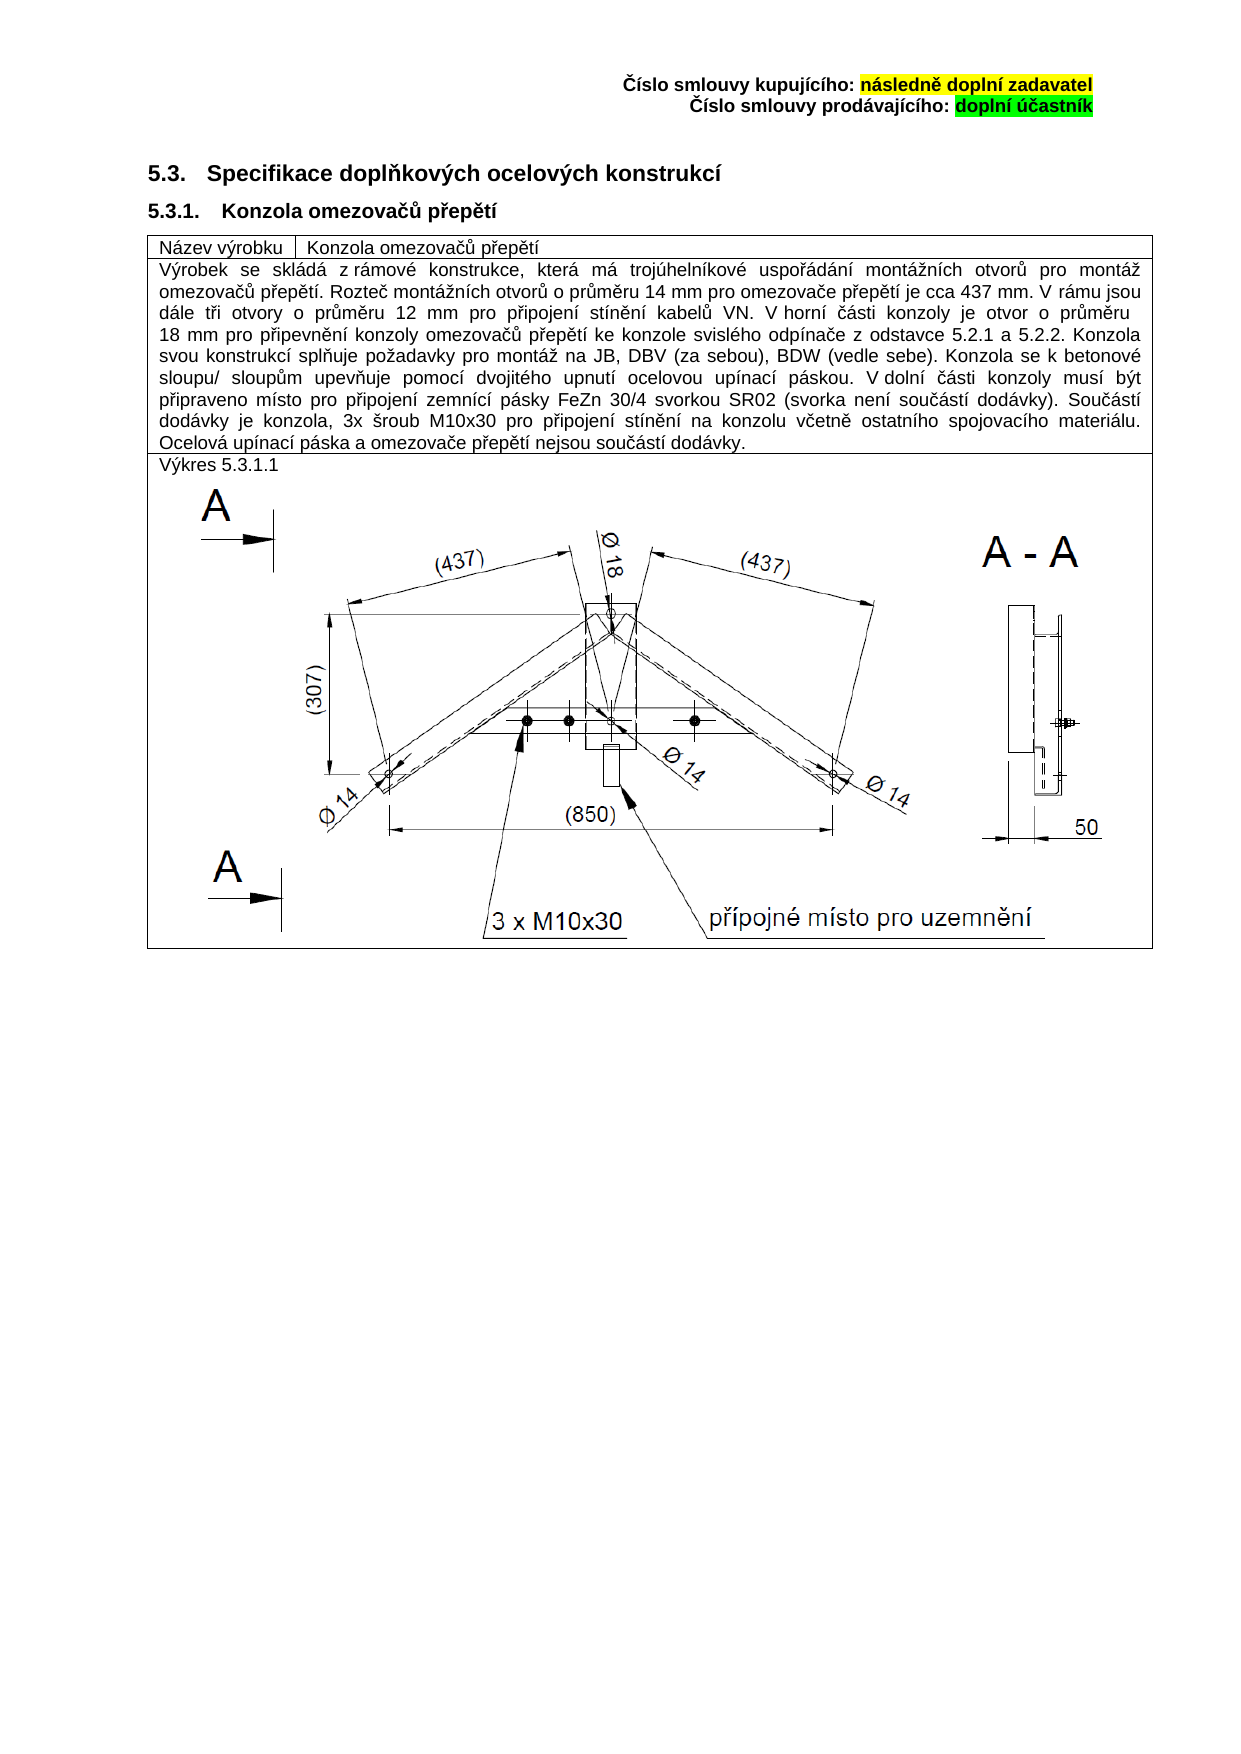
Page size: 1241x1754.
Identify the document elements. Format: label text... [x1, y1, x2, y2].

table_cell Výkres 5.3.1.1 [148, 454, 1152, 948]
table_cell Výrobek se skládá z rámové konstrukce, která má trojúhelníkové uspořádání montážních otvorů pro montáž omezovačů přepětí. Rozteč montážních otvorů o průměru 14 mm pro omezovače přepětí je cca 437 mm. V rámu jsou dále tři otvory o průměru 12 mm pro připojení stínění kabelů VN. V horní části konzoly je otvor o průměru 18 mm pro připevnění konzoly omezovačů přepětí ke konzole svislého odpínače z odstavce 5.2.1 a 5.2.2. Konzola svou konstrukcí splňuje požadavky pro montáž na JB, DBV (za sebou), BDW (vedle sebe). Konzola se k betonové sloupu/ sloupům upevňuje pomocí dvojitého upnutí ocelovou upínací páskou. V dolní části konzoly musí být připraveno místo pro připojení zemnící pásky FeZn 30/4 svorkou SR02 (svorka není součástí dodávky). Součástí dodávky je konzola, 3x šroub M10x30 pro připojení stínění na konzolu včetně ostatního spojovacího materiálu. Ocelová upínací páska a omezovače přepětí nejsou součástí dodávky. [148, 259, 1152, 453]
list Konzola omezovačů přepětí [148, 199, 1093, 223]
picture [188, 475, 1112, 948]
table_header Název výrobku [148, 236, 295, 258]
list Specifikace doplňkových ocelových konstrukcí [148, 160, 1093, 186]
table_header Konzola omezovačů přepětí [296, 236, 1152, 258]
